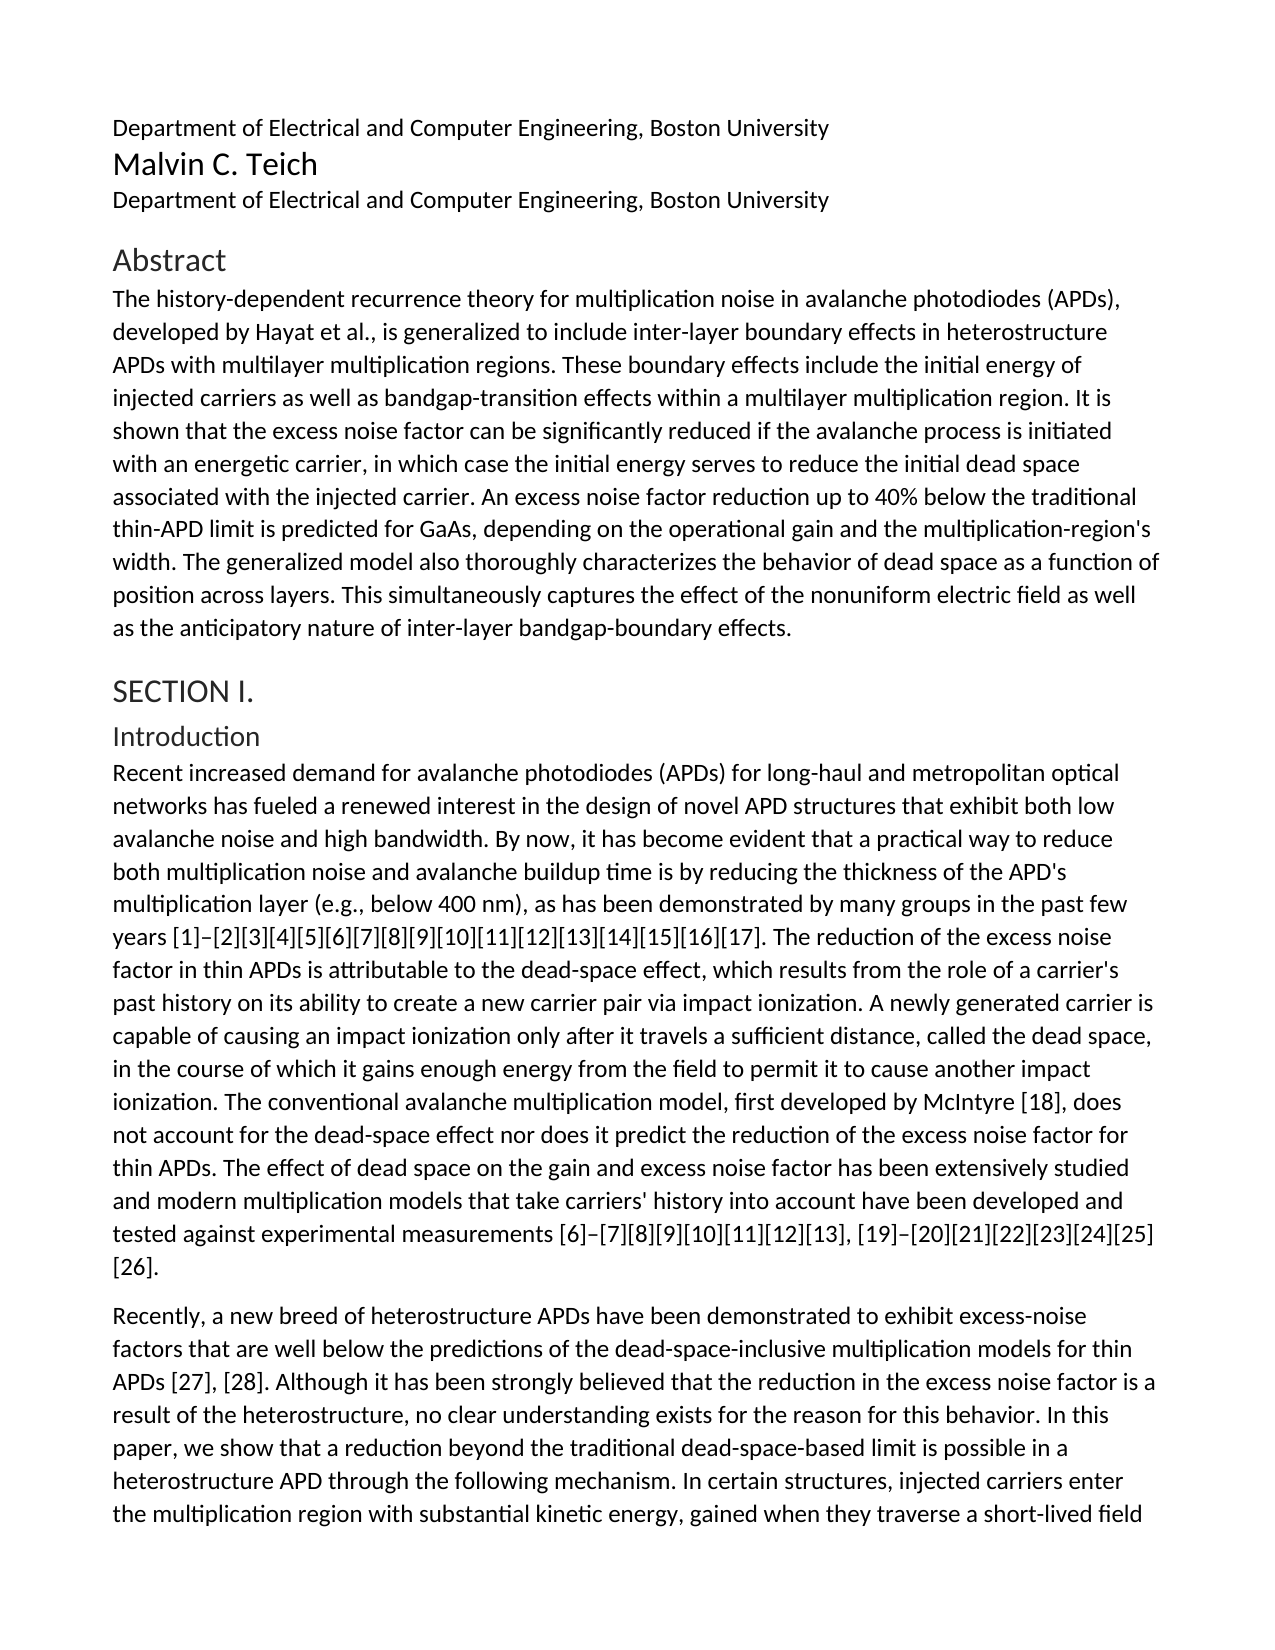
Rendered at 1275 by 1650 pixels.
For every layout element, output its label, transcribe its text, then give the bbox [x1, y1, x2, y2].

subtitle Introduction [112, 718, 1162, 754]
text The history-dependent recurrence theory for multiplication noise in avalanche photodiodes (APDs), developed by Hayat et al., is generalized to include inter-layer boundary effects in heterostructure APDs with multilayer multiplication regions. These boundary effects include the initial energy of injected carriers as well as bandgap-transition effects within a multilayer multiplication region. It is shown that the excess noise factor can be significantly reduced if the avalanche process is initiated with an energetic carrier, in which case the initial energy serves to reduce the initial dead space associated with the injected carrier. An excess noise factor reduction up to 40% below the traditional thin-APD limit is predicted for GaAs, depending on the operational gain and the multiplication-region's width. The generalized model also thoroughly characterizes the behavior of dead space as a function of position across layers. This simultaneously captures the effect of the nonuniform electric field as well as the anticipatory nature of inter-layer bandgap-boundary effects. [112, 283, 1162, 643]
text Department of Electrical and Computer Engineering, Boston University [112, 184, 1162, 214]
text Malvin C. Teich [112, 143, 1162, 184]
subtitle SECTION I. [112, 670, 1162, 711]
subtitle Abstract [112, 239, 1162, 280]
text Recent increased demand for avalanche photodiodes (APDs) for long-haul and metropolitan optical networks has fueled a renewed interest in the design of novel APD structures that exhibit both low avalanche noise and high bandwidth. By now, it has become evident that a practical way to reduce both multiplication noise and avalanche buildup time is by reducing the thickness of the APD's multiplication layer (e.g., below 400 nm), as has been demonstrated by many groups in the past few years [1]–[2][3][4][5][6][7][8][9][10][11][12][13][14][15][16][17]. The reduction of the excess noise factor in thin APDs is attributable to the dead-space effect, which results from the role of a carrier's past history on its ability to create a new carrier pair via impact ionization. A newly generated carrier is capable of causing an impact ionization only after it travels a sufficient distance, called the dead space, in the course of which it gains enough energy from the field to permit it to cause another impact ionization. The conventional avalanche multiplication model, first developed by McIntyre [18], does not account for the dead-space effect nor does it predict the reduction of the excess noise factor for thin APDs. The effect of dead space on the gain and excess noise factor has been extensively studied and modern multiplication models that take carriers' history into account have been developed and tested against experimental measurements [6]–[7][8][9][10][11][12][13], [19]–[20][21][22][23][24][25][26]. [112, 757, 1162, 1281]
text Department of Electrical and Computer Engineering, Boston University [112, 112, 1162, 143]
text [112, 1300, 1162, 1528]
